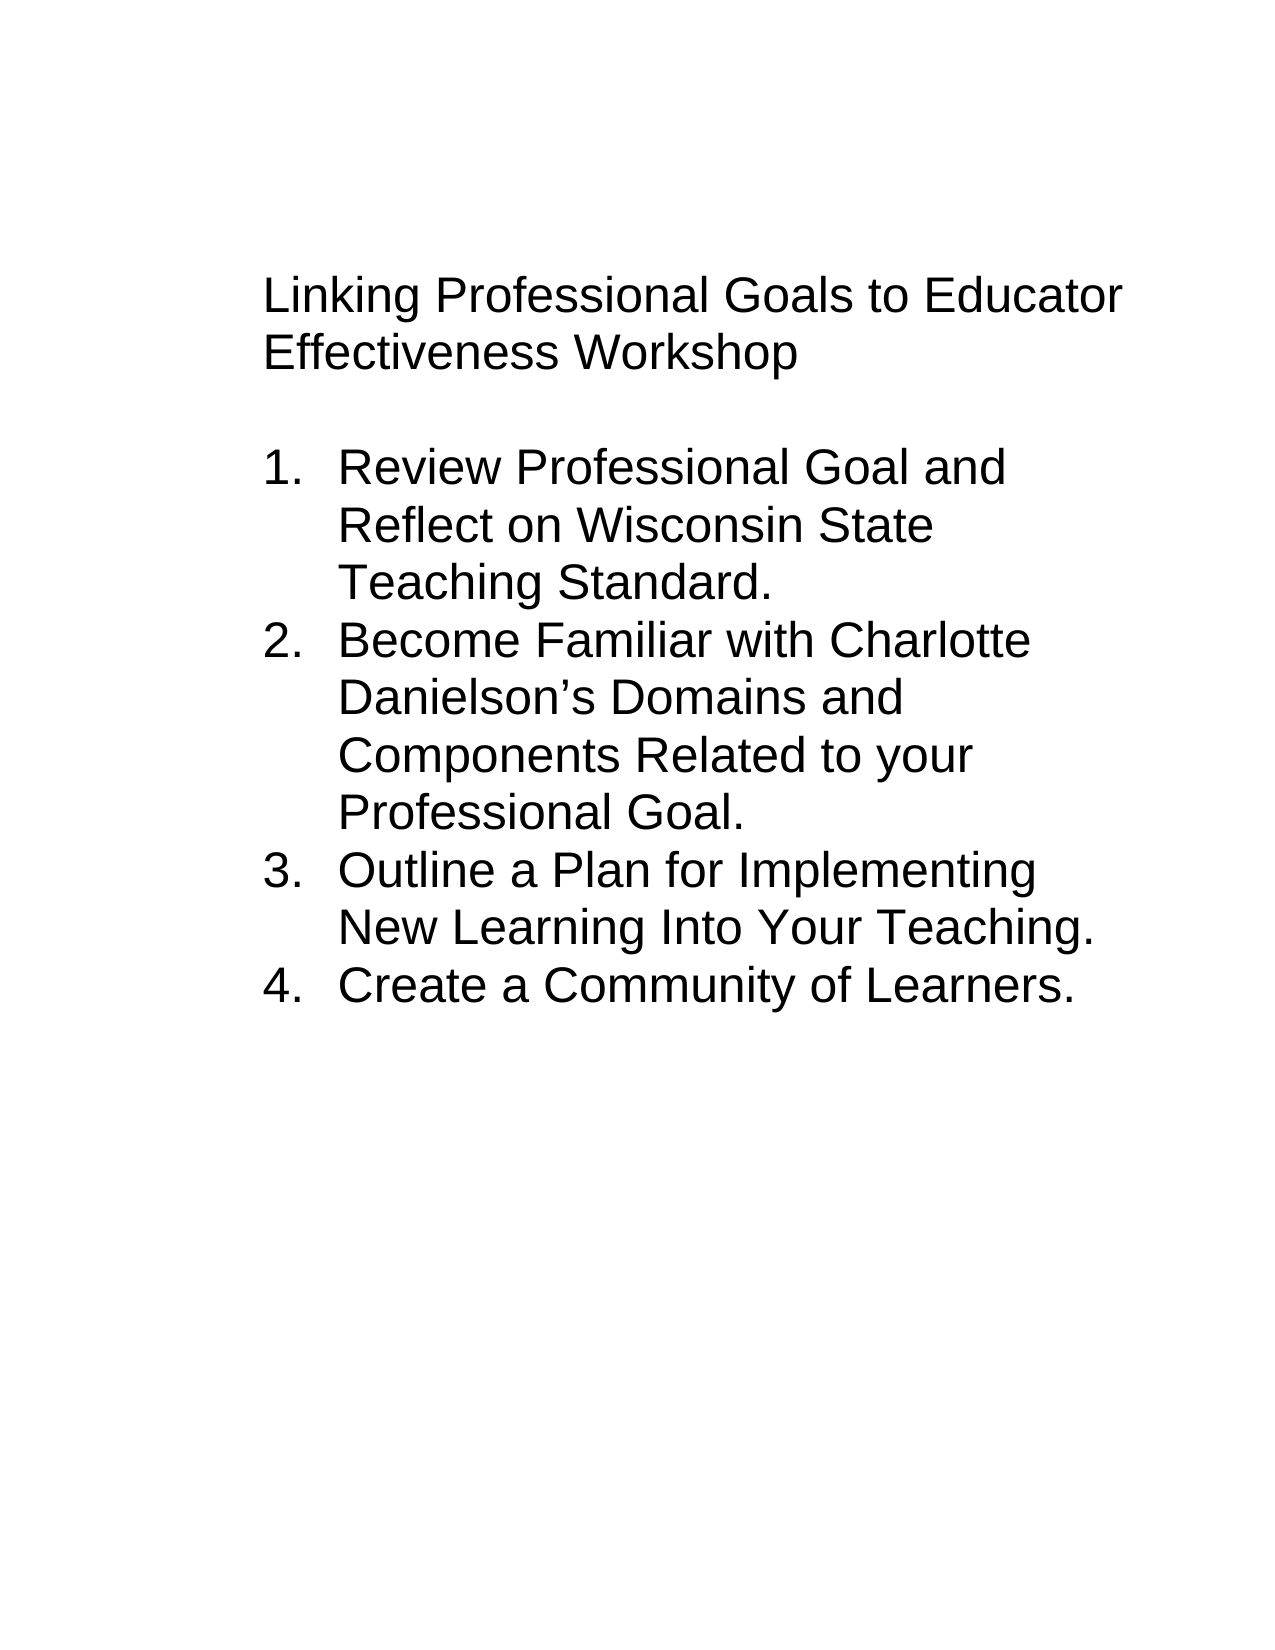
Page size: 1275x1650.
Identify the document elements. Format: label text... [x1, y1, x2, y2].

list Create a Community of Learners. [262, 955, 1125, 1012]
list Outline a Plan for Implementing New Learning Into Your Teaching. [262, 840, 1125, 955]
list Review Professional Goal and Reflect on Wisconsin State Teaching Standard. [262, 437, 1125, 610]
list Linking Professional Goals to Educator Effectiveness Workshop [262, 265, 1125, 380]
list Become Familiar with Charlotte Danielson’s Domains and Components Related to your Professional Goal. [262, 610, 1125, 840]
